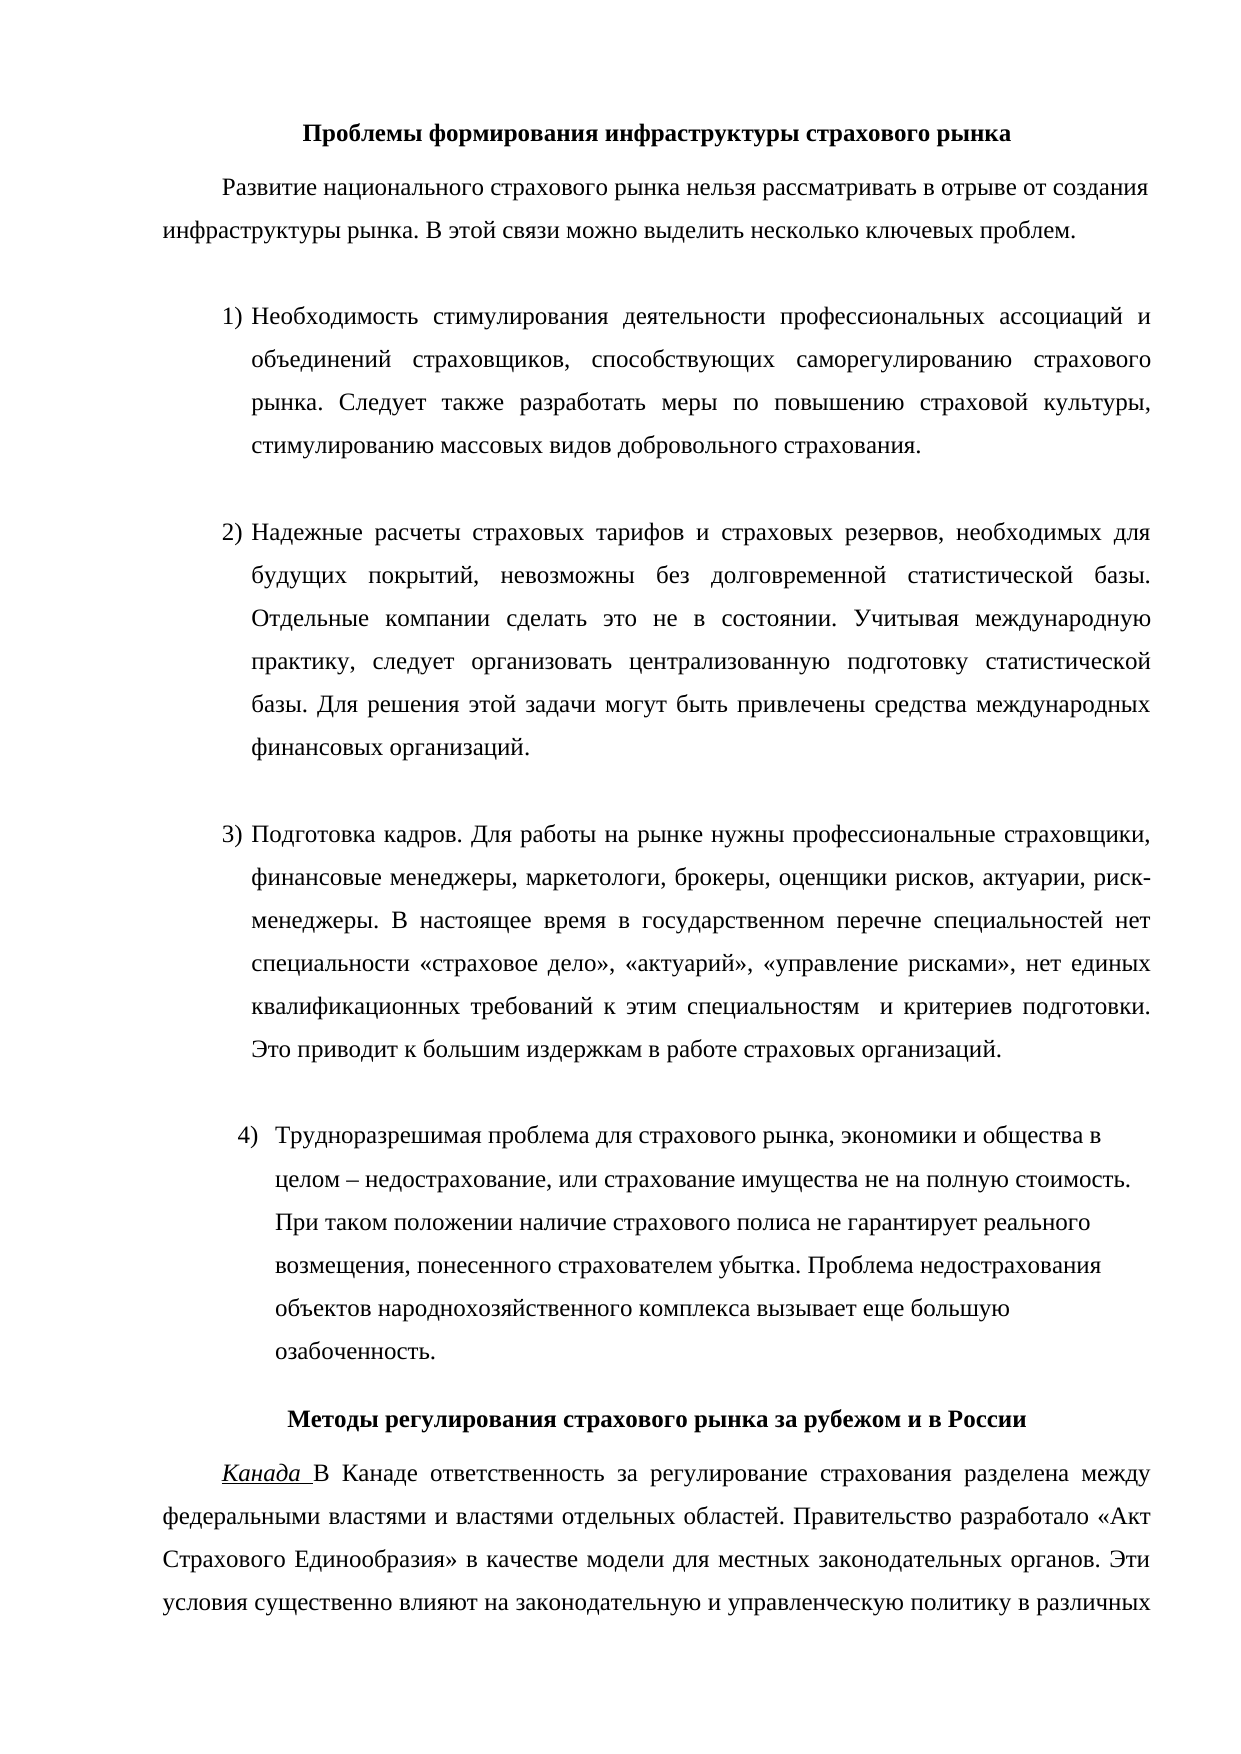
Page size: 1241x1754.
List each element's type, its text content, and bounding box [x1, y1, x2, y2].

list Надежные расчеты страховых тарифов и страховых резервов, необходимых для будущих покрытий, невозможны без долговременной статистической базы. Отдельные компании сделать это не в состоянии. Учитывая международную практику, следует организовать централизованную подготовку статистической базы. Для решения этой задачи могут быть привлечены средства международных финансовых организаций. [222, 517, 1152, 761]
text Развитие национального страхового рынка нельзя рассматривать в отрыве от создания инфраструктуры рынка. В этой связи можно выделить несколько ключевых проблем. [162, 172, 1152, 244]
subtitle Методы регулирования страхового рынка за рубежом и в России [162, 1404, 1152, 1433]
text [162, 1458, 1152, 1616]
list Трудноразрешимая проблема для страхового рынка, экономики и общества в целом – недострахование, или страхование имущества не на полную стоимость. При таком положении наличие страхового полиса не гарантирует реального возмещения, понесенного страхователем убытка. Проблема недострахования объектов народнохозяйственного комплекса вызывает еще большую озабоченность. [237, 1121, 1152, 1365]
subtitle Проблемы формирования инфраструктуры страхового рынка [162, 118, 1152, 147]
list Необходимость стимулирования деятельности профессиональных ассоциаций и объединений страховщиков, способствующих саморегулированию страхового рынка. Следует также разработать меры по повышению страховой культуры, стимулированию массовых видов добровольного страхования. [222, 301, 1152, 459]
list Подготовка кадров. Для работы на рынке нужны профессиональные страховщики, финансовые менеджеры, маркетологи, брокеры, оценщики рисков, актуарии, риск-менеджеры. В настоящее время в государственном перечне специальностей нет специальности «страховое дело», «актуарий», «управление рисками», нет единых квалификационных требований к этим специальностям и критериев подготовки. Это приводит к большим издержкам в работе страховых организаций. [222, 819, 1152, 1063]
